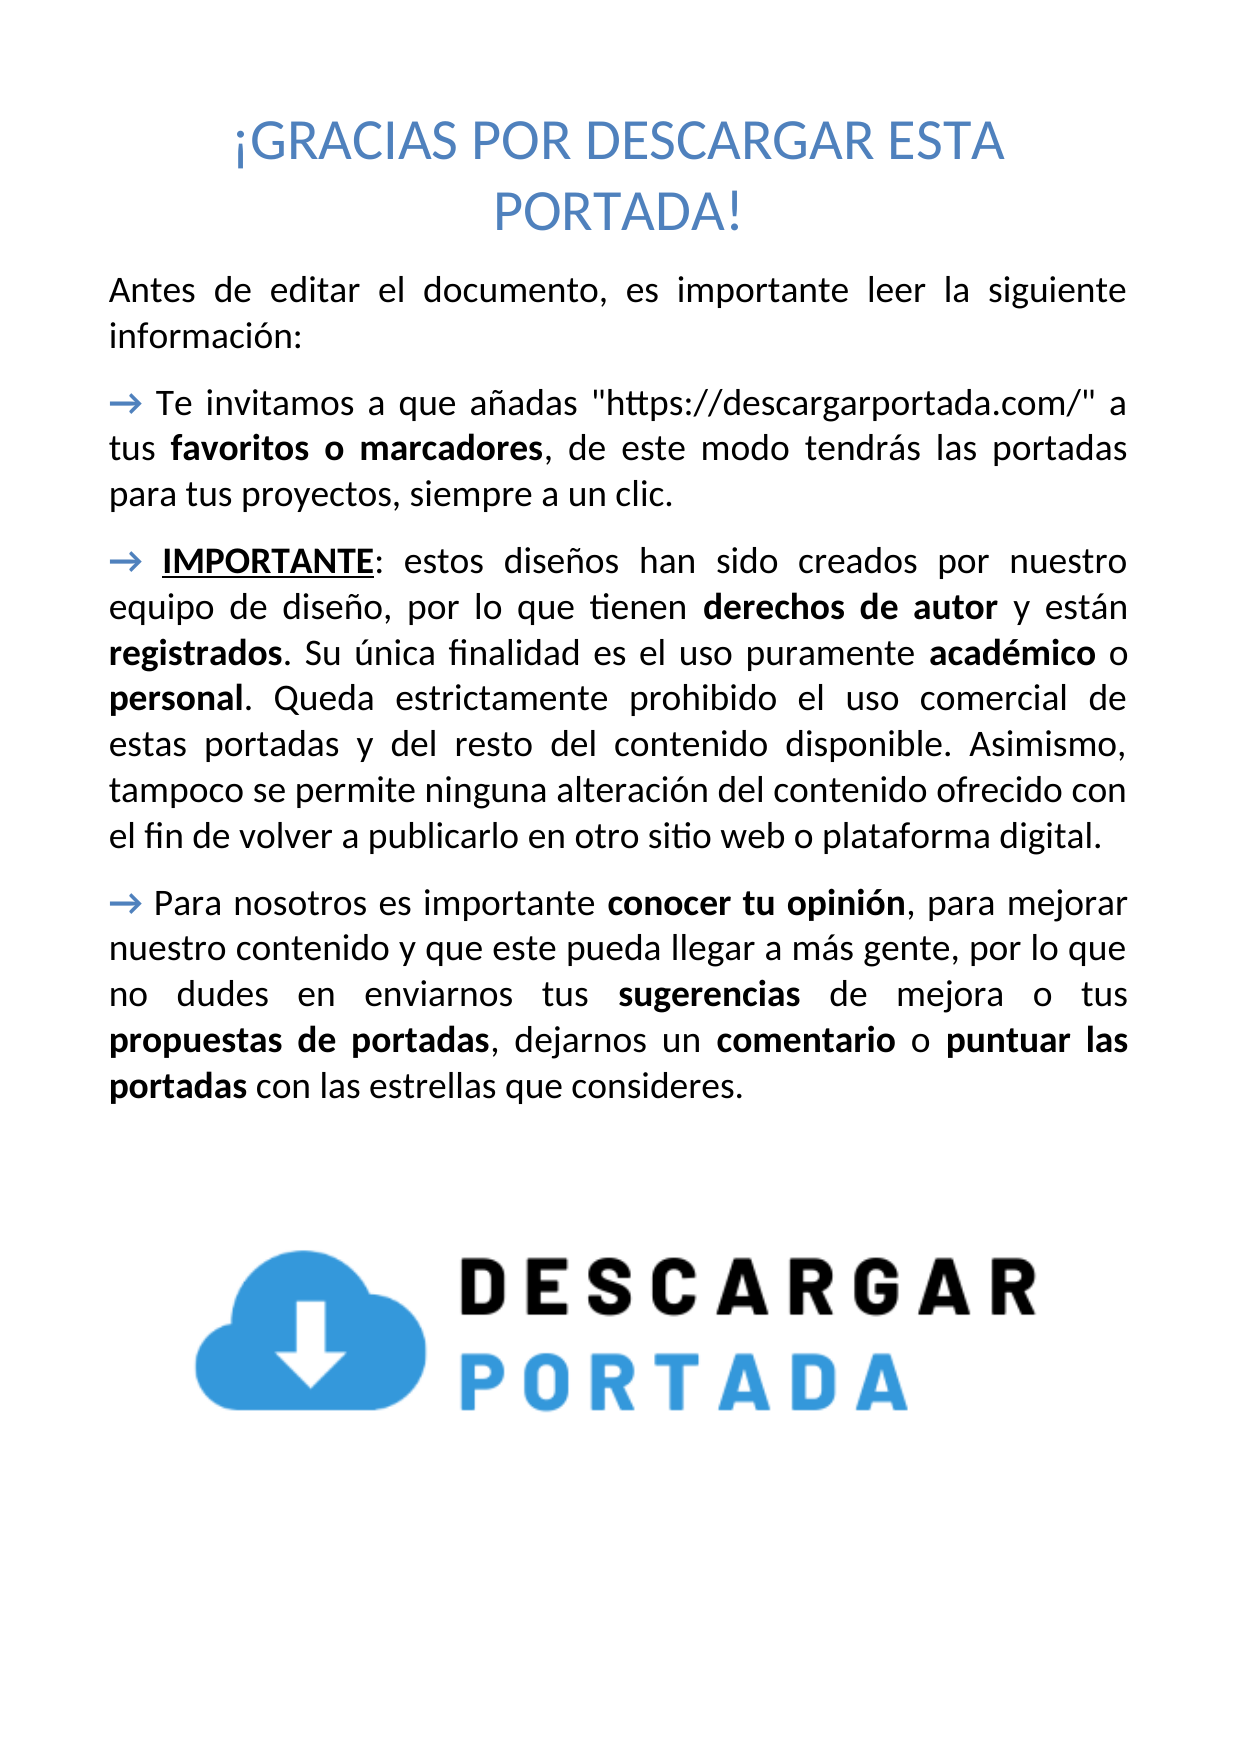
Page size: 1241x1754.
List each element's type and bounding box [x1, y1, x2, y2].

picture [175, 1128, 1062, 1501]
